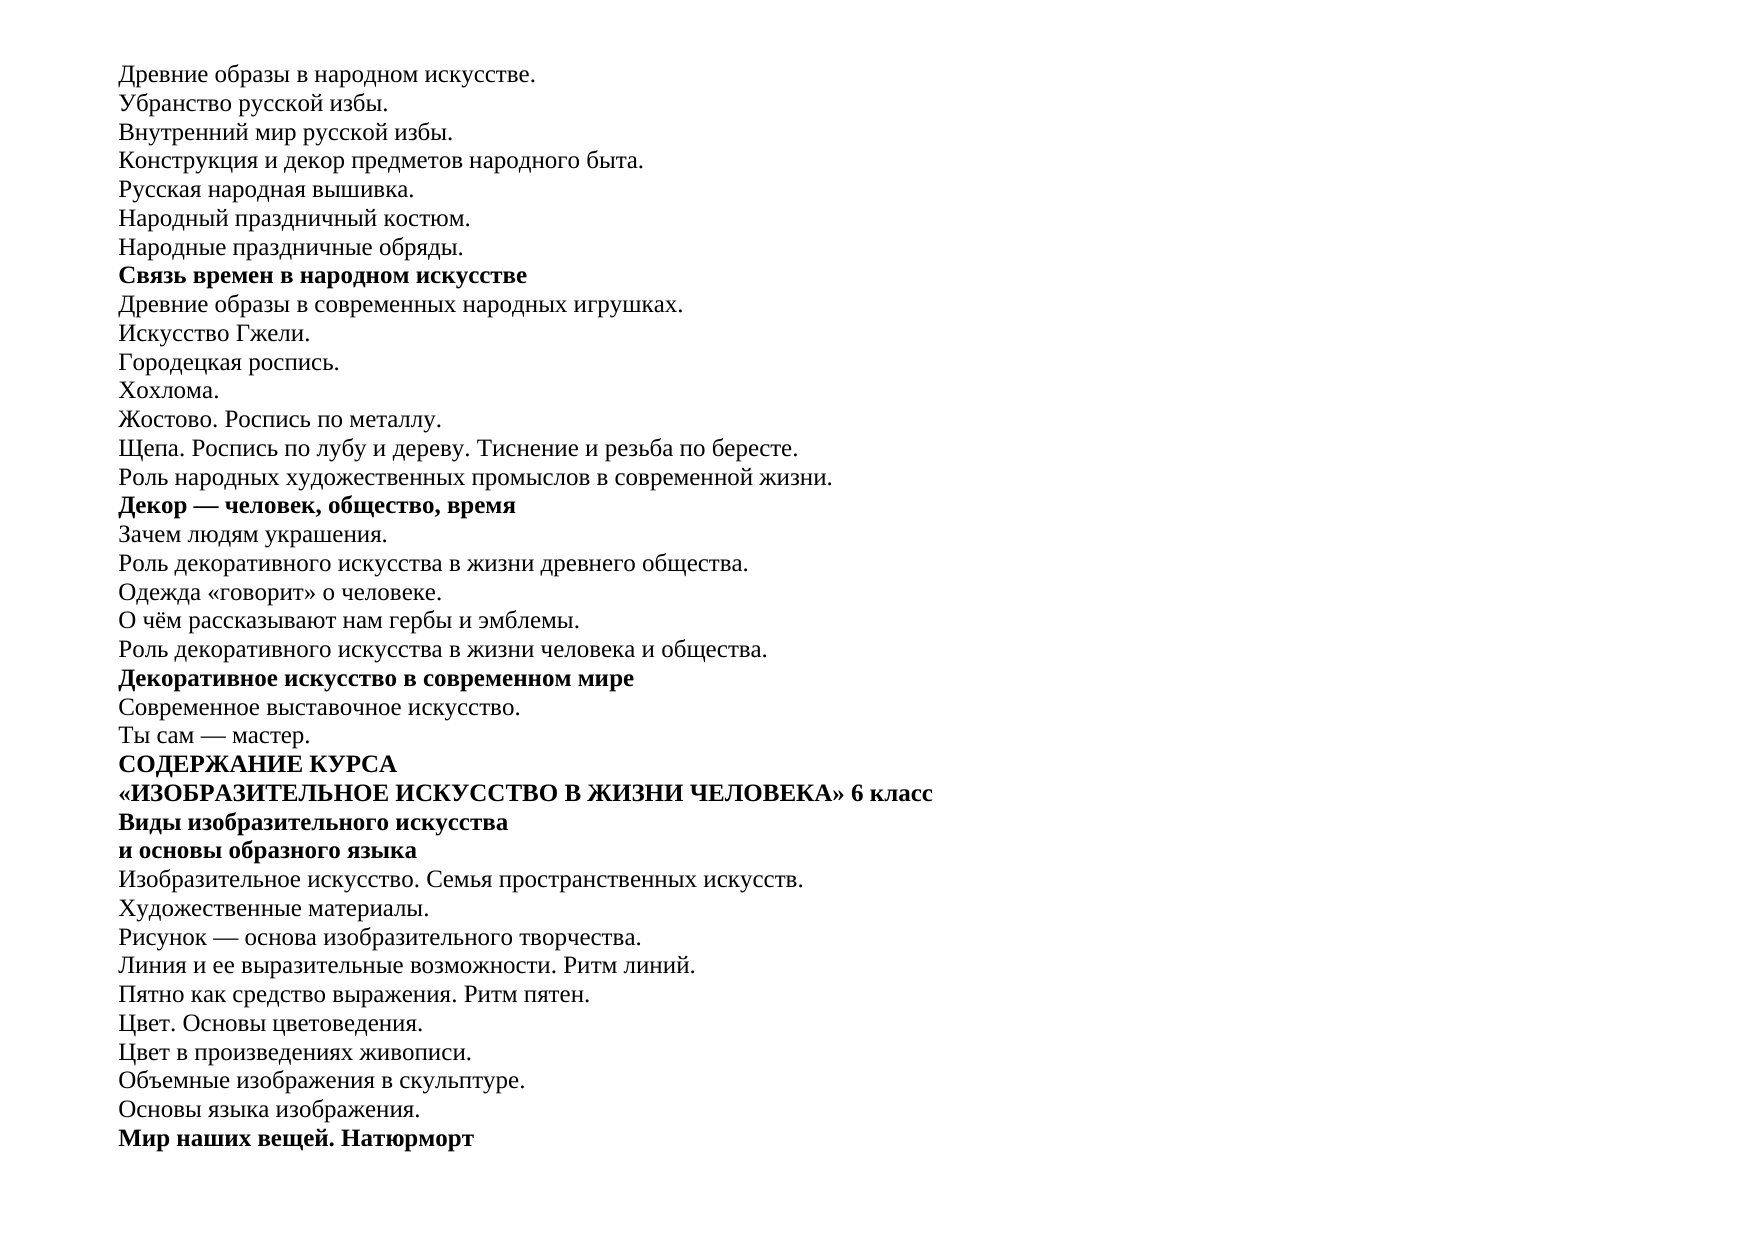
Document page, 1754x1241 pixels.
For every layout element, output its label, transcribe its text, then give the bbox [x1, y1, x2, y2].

text Жостово. Роспись по металлу. [118, 404, 1636, 433]
text Народные праздничные обряды. [118, 232, 1636, 260]
text Одежда «говорит» о человеке. [118, 577, 1636, 605]
text Русская народная вышивка. [118, 174, 1636, 203]
text Зачем людям украшения. [118, 519, 1636, 548]
text Объемные изображения в скульптуре. [118, 1065, 1636, 1094]
text Пятно как средство выражения. Ритм пятен. [118, 979, 1636, 1008]
text Декор — человек, общество, время [118, 490, 1636, 519]
text Щепа. Роспись по лубу и дереву. Тиснение и резьба по бересте. [118, 433, 1636, 462]
text Мир наших вещей. Натюрморт [118, 1123, 1636, 1152]
text Искусство Гжели. [118, 318, 1636, 347]
text Роль народных художественных промыслов в современной жизни. [118, 462, 1636, 490]
text Народный праздничный костюм. [118, 203, 1636, 232]
text Изобразительное искусство. Семья пространственных искусств. [118, 864, 1636, 893]
text Декоративное искусство в современном мире [118, 663, 1636, 692]
text Роль декоративного искусства в жизни человека и общества. [118, 634, 1636, 663]
text Линия и ее выразительные возможности. Ритм линий. [118, 950, 1636, 979]
text и основы образного языка [118, 835, 1636, 864]
text Основы языка изображения. [118, 1094, 1636, 1123]
text Ты сам — мастер. [118, 720, 1636, 749]
text Хохлома. [118, 375, 1636, 404]
text Рисунок — основа изобразительного творчества. [118, 922, 1636, 950]
text Древние образы в народном искусстве. [118, 59, 1636, 88]
text Художественные материалы. [118, 893, 1636, 922]
text Цвет. Основы цветоведения. [118, 1008, 1636, 1037]
text СОДЕРЖАНИЕ КУРСА [118, 749, 1636, 778]
text О чём рассказывают нам гербы и эмблемы. [118, 605, 1636, 634]
text Цвет в произведениях живописи. [118, 1037, 1636, 1065]
text Современное выставочное искусство. [118, 692, 1636, 720]
text Внутренний мир русской избы. [118, 117, 1636, 145]
text Древние образы в современных народных игрушках. [118, 289, 1636, 318]
text Связь времен в народном искусстве [118, 260, 1636, 289]
text «ИЗОБРАЗИТЕЛЬНОЕ ИСКУССТВО В ЖИЗНИ ЧЕЛОВЕКА» 6 класс [118, 778, 1636, 807]
text Городецкая роспись. [118, 347, 1636, 375]
text Роль декоративного искусства в жизни древнего общества. [118, 548, 1636, 577]
text Убранство русской избы. [118, 88, 1636, 117]
text Виды изобразительного искусства [118, 807, 1636, 835]
text Конструкция и декор предметов народного быта. [118, 145, 1636, 174]
